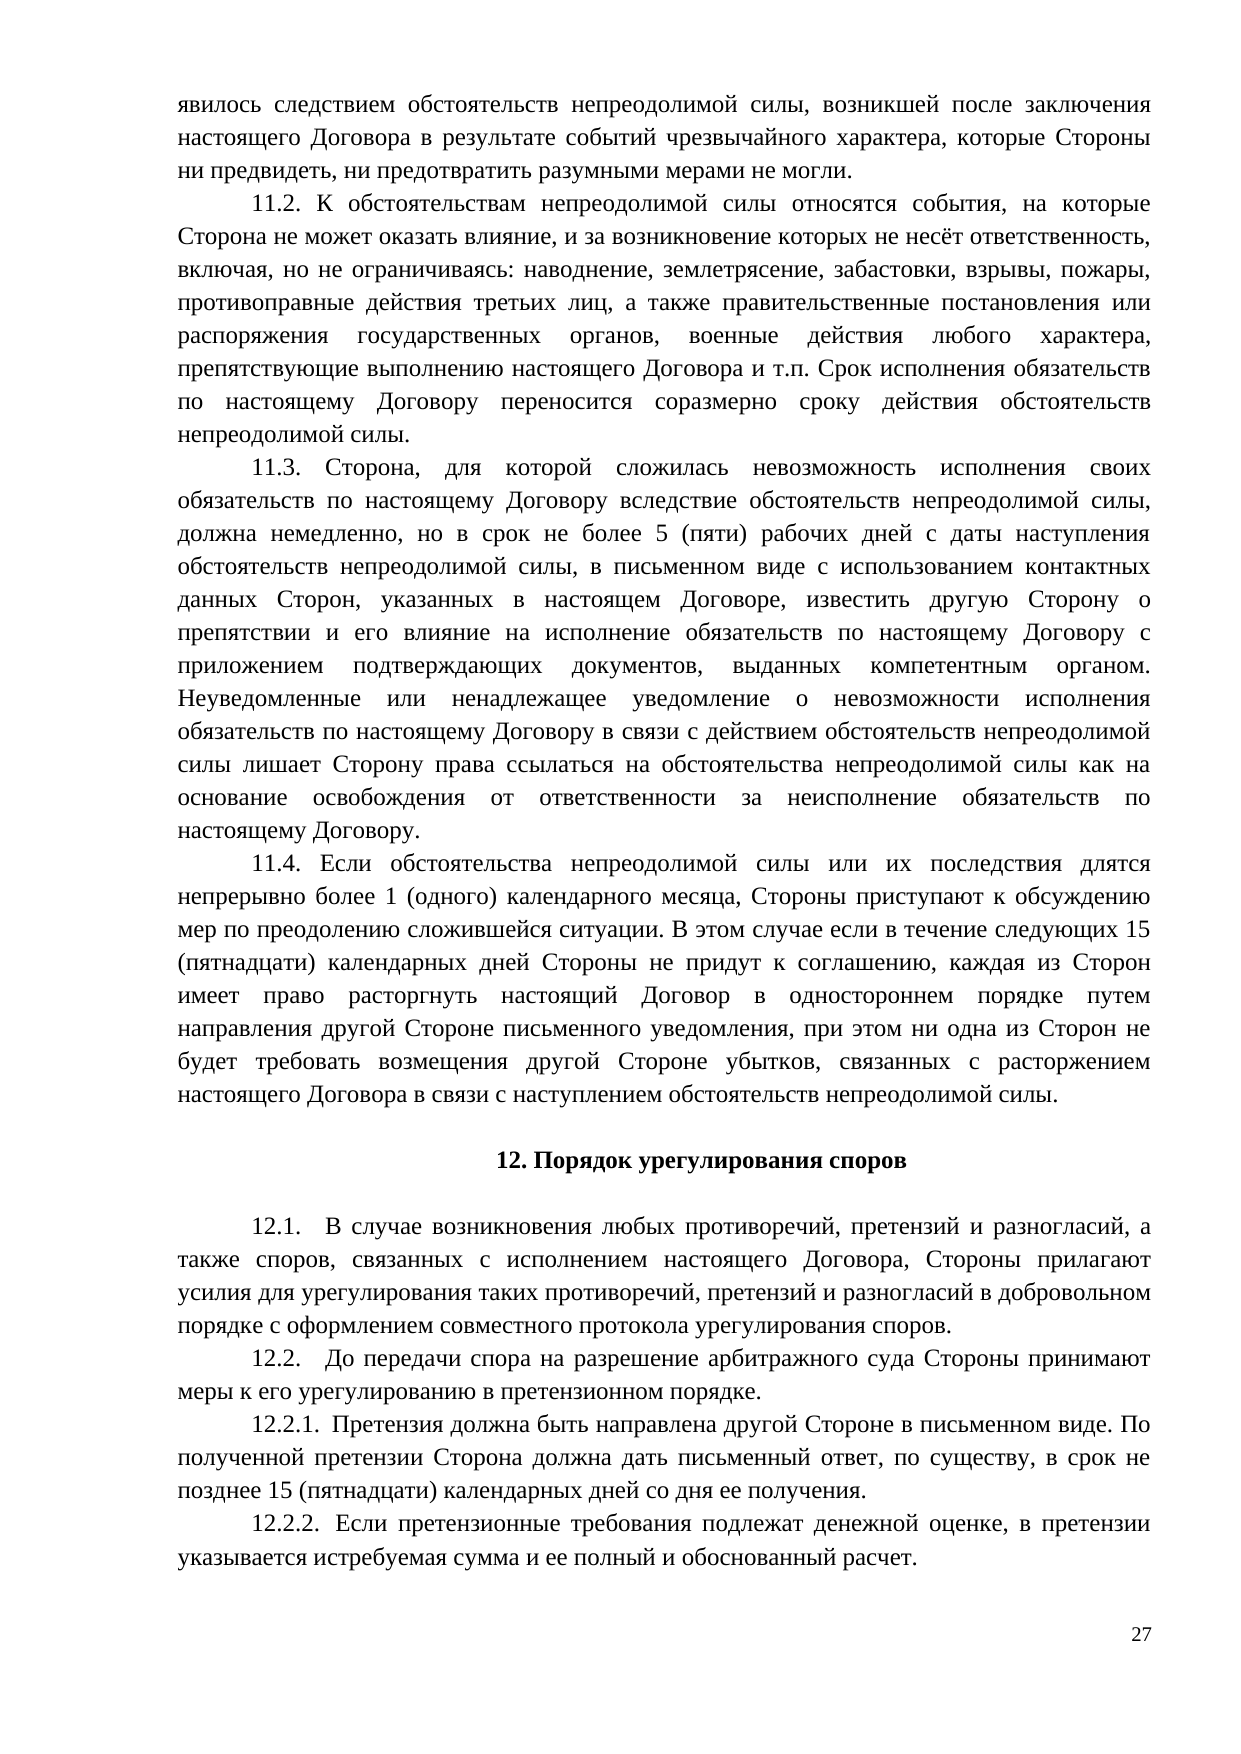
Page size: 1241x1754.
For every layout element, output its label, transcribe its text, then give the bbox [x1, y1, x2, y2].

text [177, 89, 1152, 183]
text 12.2. До передачи спора на разрешение арбитражного суда Стороны принимают меры к его урегулированию в претензионном порядке. [177, 1343, 1152, 1405]
text 12.1. В случае возникновения любых противоречий, претензий и разногласий, а также споров, связанных с исполнением настоящего Договора, Стороны прилагают усилия для урегулирования таких противоречий, претензий и разногласий в добровольном порядке с оформлением совместного протокола урегулирования споров. [177, 1211, 1152, 1339]
text 12.2.2. Если претензионные требования подлежат денежной оценке, в претензии указывается истребуемая сумма и ее полный и обоснованный расчет. [177, 1508, 1152, 1570]
text 11.4. Если обстоятельства непреодолимой силы или их последствия длятся непрерывно более 1 (одного) календарного месяца, Стороны приступают к обсуждению мер по преодолению сложившейся ситуации. В этом случае если в течение следующих 15 (пятнадцати) календарных дней Стороны не придут к соглашению, каждая из Сторон имеет право расторгнуть настоящий Договор в одностороннем порядке путем направления другой Стороне письменного уведомления, при этом ни одна из Сторон не будет требовать возмещения другой Стороне убытков, связанных с расторжением настоящего Договора в связи с наступлением обстоятельств непреодолимой силы. [177, 848, 1152, 1108]
text 12. Порядок урегулирования споров [177, 1145, 1152, 1174]
text 12.2.1. Претензия должна быть направлена другой Стороне в письменном виде. По полученной претензии Сторона должна дать письменный ответ, по существу, в срок не позднее 15 (пятнадцати) календарных дней со дня ее получения. [177, 1409, 1152, 1504]
text 11.3. Сторона, для которой сложилась невозможность исполнения своих обязательств по настоящему Договору вследствие обстоятельств непреодолимой силы, должна немедленно, но в срок не более 5 (пяти) рабочих дней с даты наступления обстоятельств непреодолимой силы, в письменном виде с использованием контактных данных Сторон, указанных в настоящем Договоре, известить другую Сторону о препятствии и его влияние на исполнение обязательств по настоящему Договору с приложением подтверждающих документов, выданных компетентным органом. Неуведомленные или ненадлежащее уведомление о невозможности исполнения обязательств по настоящему Договору в связи с действием обстоятельств непреодолимой силы лишает Сторону права ссылаться на обстоятельства непреодолимой силы как на основание освобождения от ответственности за неисполнение обязательств по настоящему Договору. [177, 452, 1152, 844]
text 11.2. К обстоятельствам непреодолимой силы относятся события, на которые Сторона не может оказать влияние, и за возникновение которых не несёт ответственность, включая, но не ограничиваясь: наводнение, землетрясение, забастовки, взрывы, пожары, противоправные действия третьих лиц, а также правительственные постановления или распоряжения государственных органов, военные действия любого характера, препятствующие выполнению настоящего Договора и т.п. Срок исполнения обязательств по настоящему Договору переносится соразмерно сроку действия обстоятельств непреодолимой силы. [177, 188, 1152, 448]
